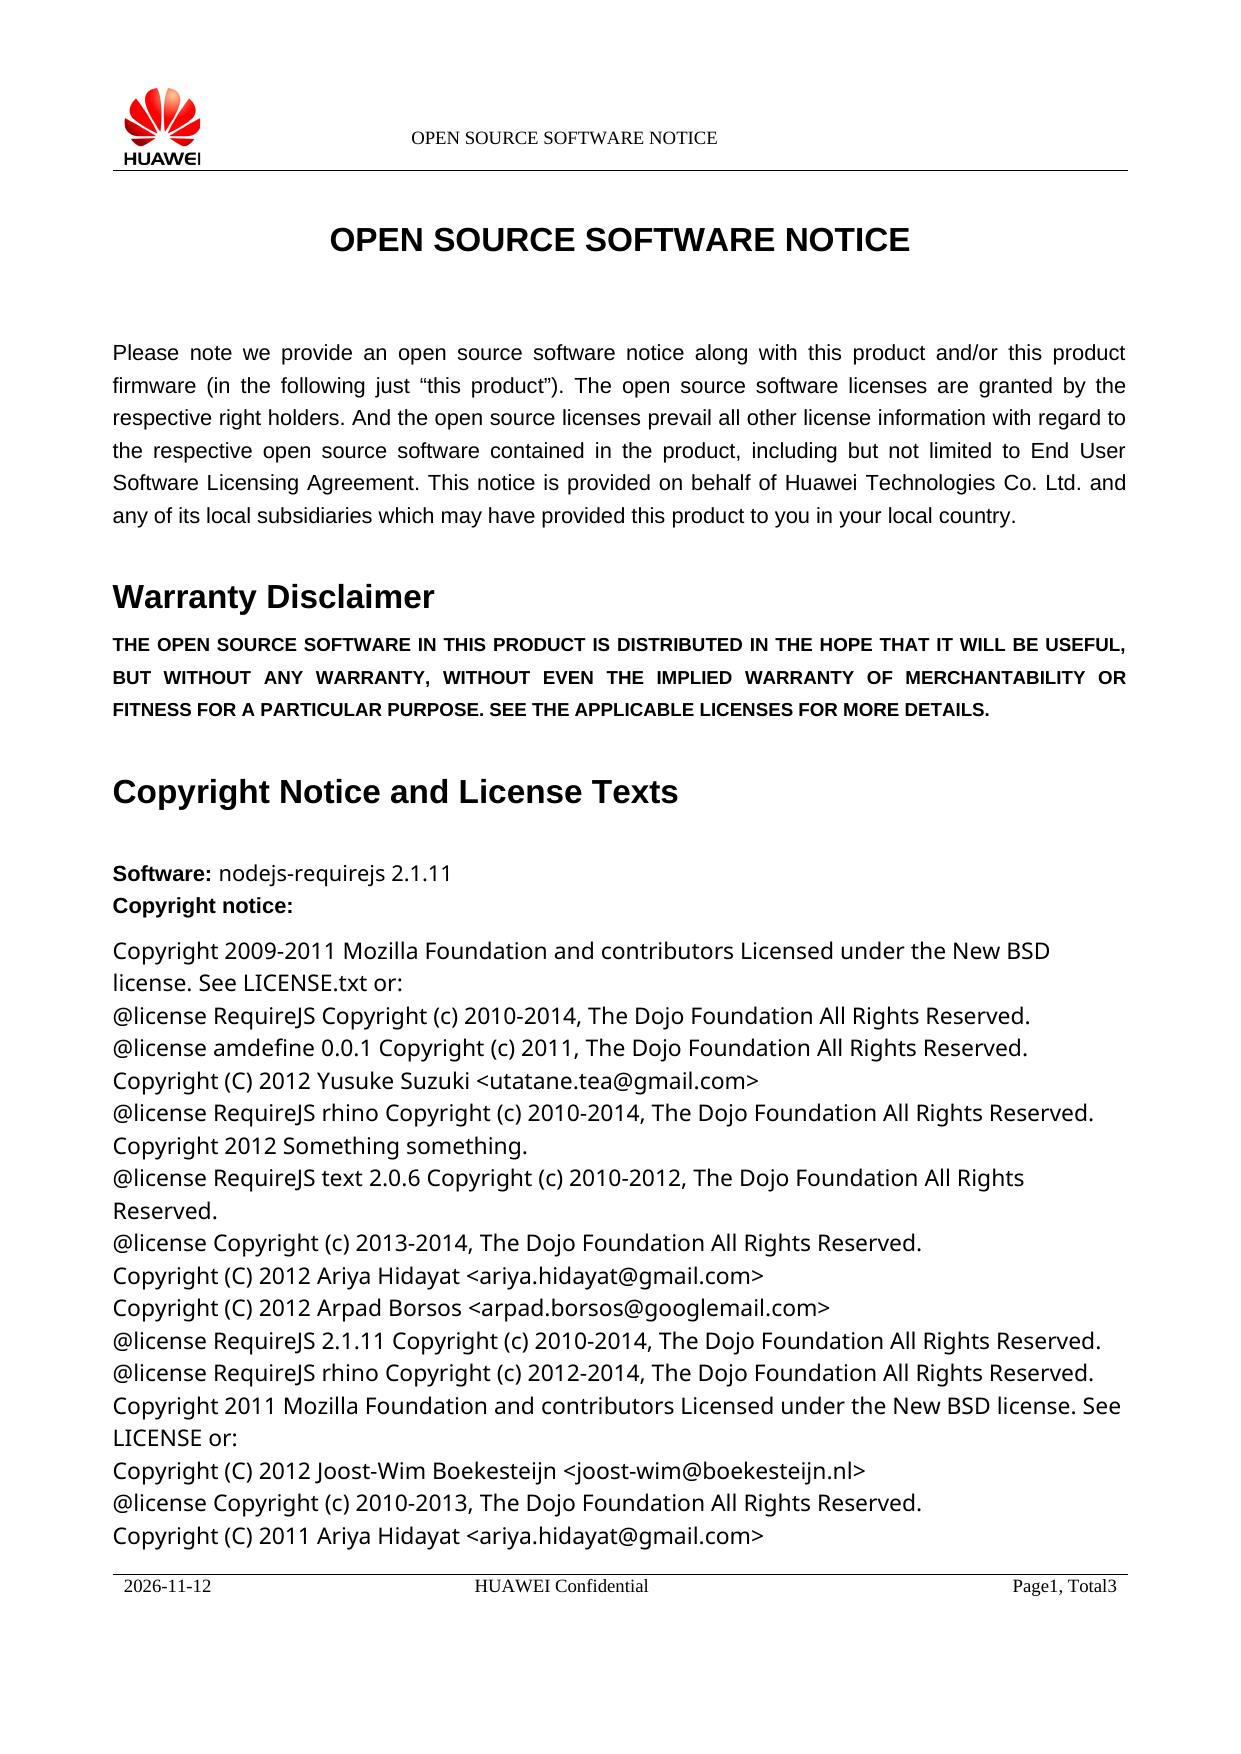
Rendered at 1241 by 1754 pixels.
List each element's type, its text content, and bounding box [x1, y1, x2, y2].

title Software: nodejs-requirejs 2.1.11 [112, 856, 1128, 889]
picture [124, 88, 201, 165]
text Warranty Disclaimer [112, 564, 1128, 629]
text OPEN SOURCE SOFTWARE NOTICE [112, 206, 1128, 271]
text The open source software in this product is distributed in the hope that it will be useful, but WITHOUT ANY WARRANTY, without even the implied warranty of MERCHANTABILITY or FITNESS FOR A PARTICULAR PURPOSE. See the applicable licenses for more details. [112, 629, 1128, 726]
text Please note we provide an open source software notice along with this product and/or this product firmware (in the following just “this product”). The open source software licenses are granted by the respective right holders. And the open source licenses prevail all other license information with regard to the respective open source software contained in the product, including but not limited to End User Software Licensing Agreement. This notice is provided on behalf of Huawei Technologies Co. Ltd. and any of its local subsidiaries which may have provided this product to you in your local country. [112, 336, 1128, 531]
text Copyright notice: [112, 889, 1128, 921]
text Copyright Notice and License Texts [112, 759, 1128, 824]
